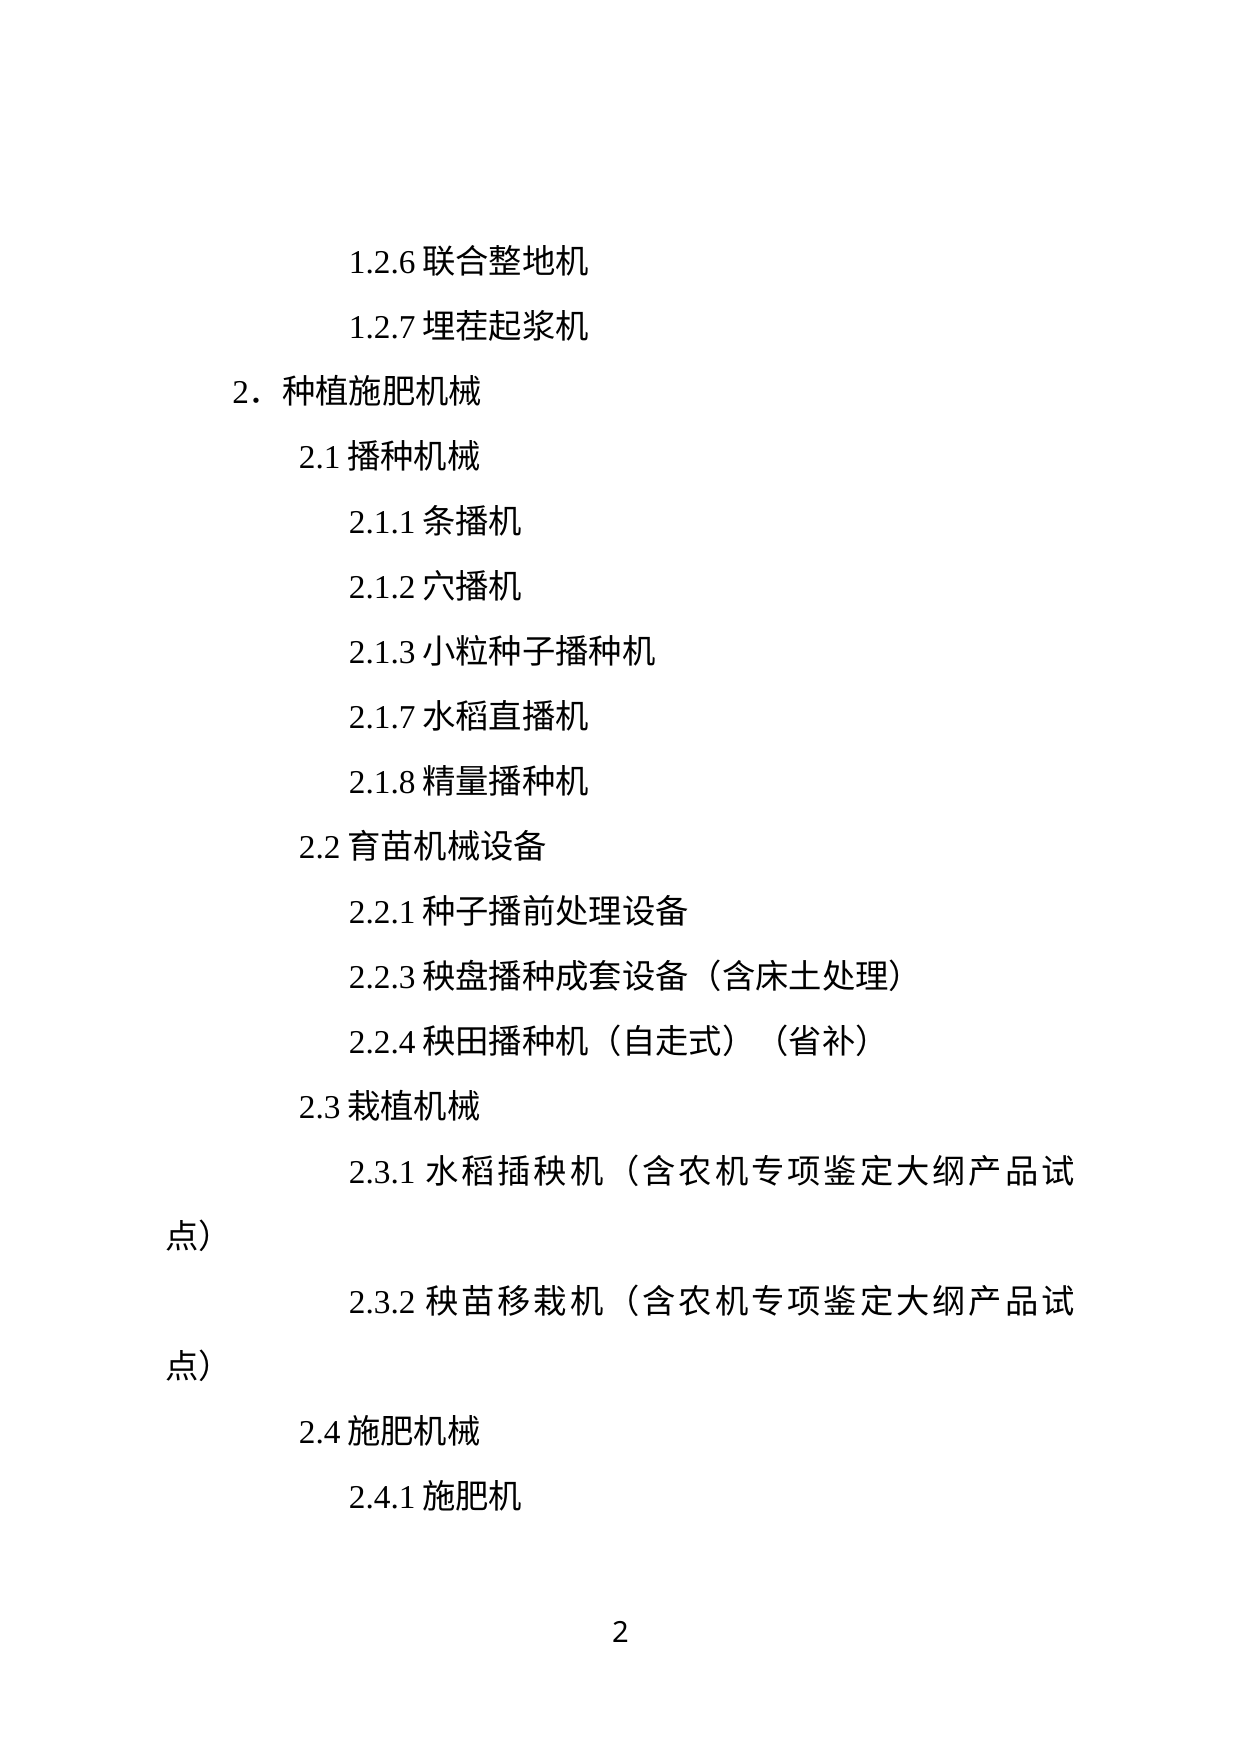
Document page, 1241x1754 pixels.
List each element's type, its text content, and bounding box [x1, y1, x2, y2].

text 2.3.1水稻插秧机（含农机专项鉴定大纲产品试点） [165, 1137, 1075, 1267]
text 2.2.1种子播前处理设备 [165, 877, 1075, 942]
text 2.4.1施肥机 [165, 1462, 1075, 1527]
text 2.1.3小粒种子播种机 [165, 617, 1075, 682]
text 2.1.1条播机 [165, 487, 1075, 552]
text 2.2.4秧田播种机（自走式）（省补） [165, 1007, 1075, 1072]
text 2.2.3秧盘播种成套设备（含床土处理） [165, 942, 1075, 1007]
text 2.1.2穴播机 [165, 552, 1075, 617]
text 1.2.6联合整地机 [165, 227, 1075, 292]
text 2.3栽植机械 [165, 1072, 1075, 1137]
text 2.1.7水稻直播机 [165, 682, 1075, 747]
text 2.1.8精量播种机 [165, 747, 1075, 812]
text 2.3.2秧苗移栽机（含农机专项鉴定大纲产品试点） [165, 1267, 1075, 1397]
text 2.1播种机械 [165, 422, 1075, 487]
text 2.4施肥机械 [165, 1397, 1075, 1462]
text 2．种植施肥机械 [165, 357, 1075, 422]
text 1.2.7埋茬起浆机 [165, 292, 1075, 357]
text 2.2育苗机械设备 [165, 812, 1075, 877]
